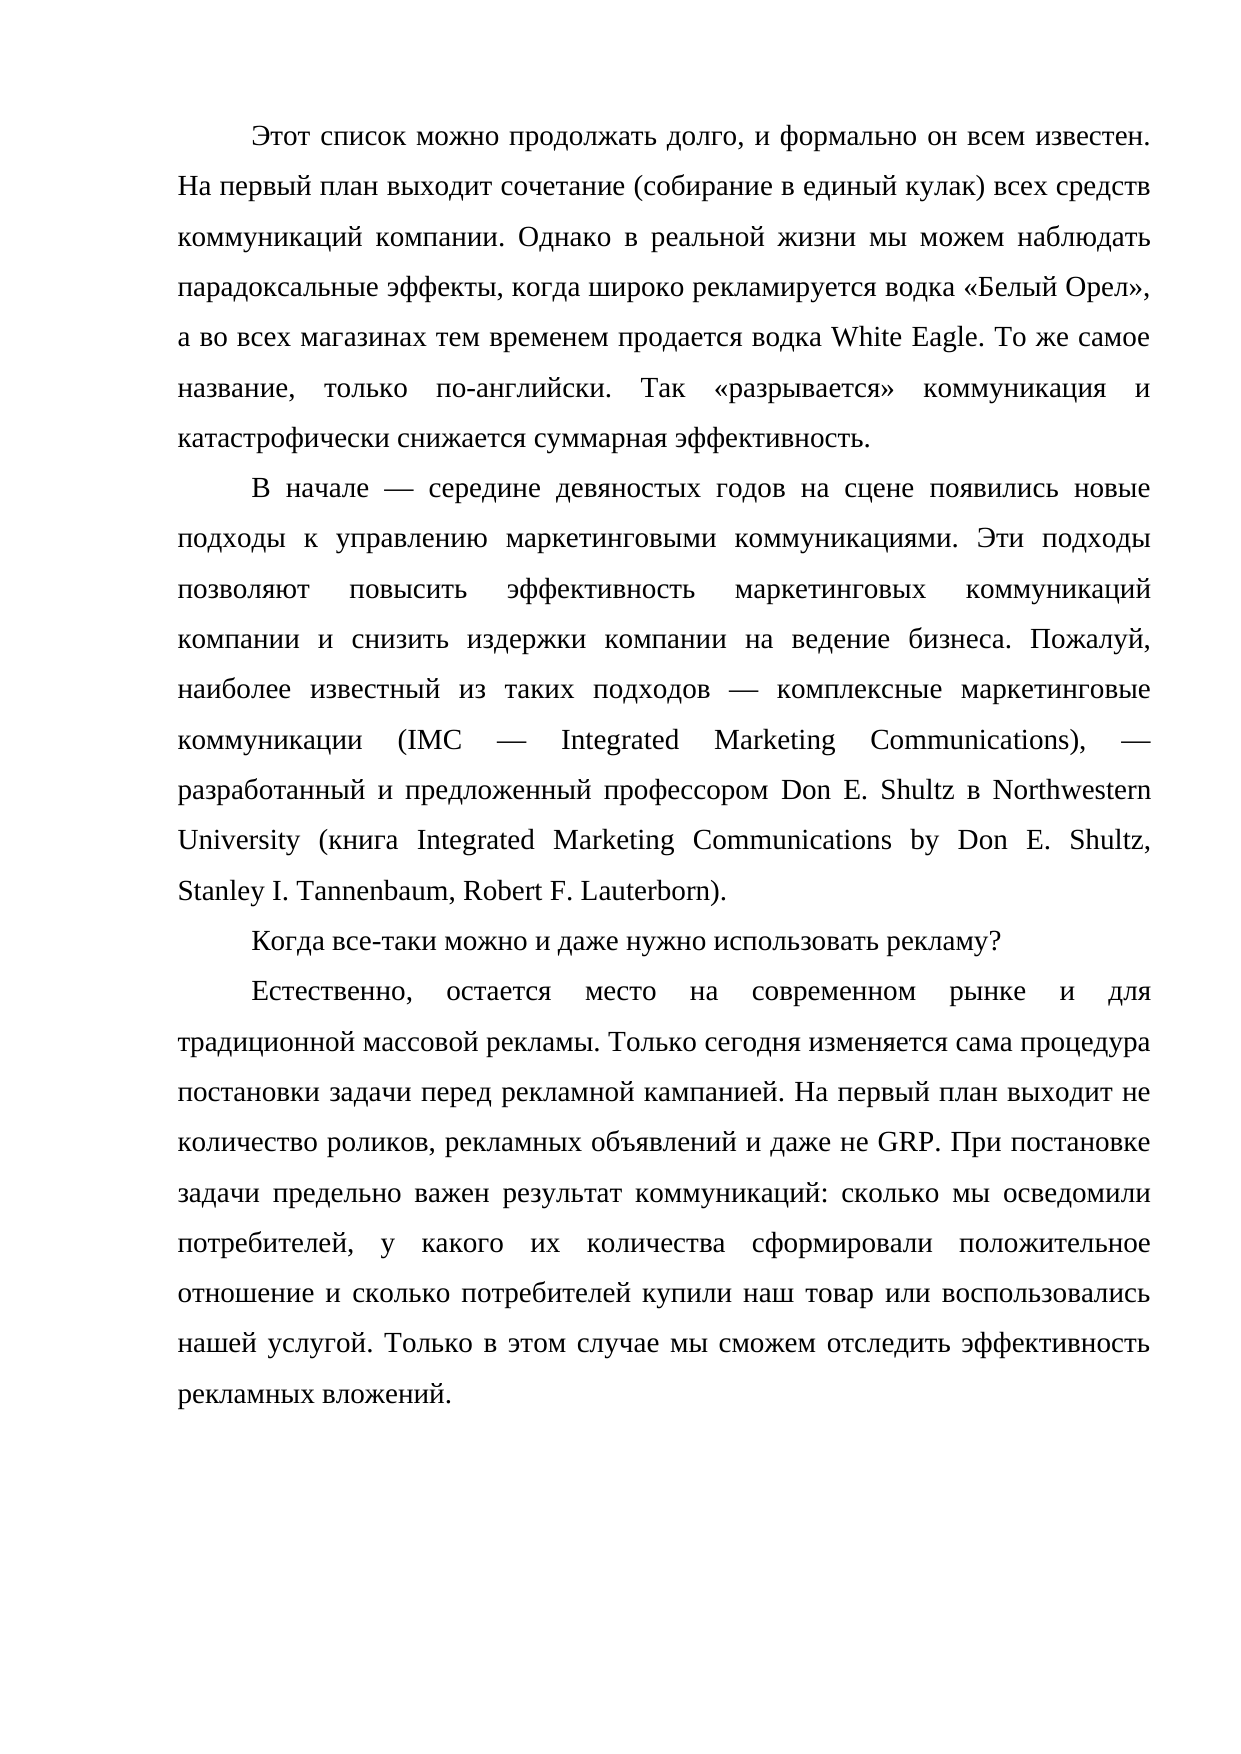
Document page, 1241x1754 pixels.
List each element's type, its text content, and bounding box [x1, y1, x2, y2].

text Этот список можно продолжать долго, и формально он всем известен. На первый план выходит сочетание (собирание в единый кулак) всех средств коммуникаций компании. Однако в реальной жизни мы можем наблюдать парадоксальные эффекты, когда широко рекламируется водка «Белый Орел», а во всех магазинах тем временем продается водка White Eagle. То же самое название, только по-английски. Так «разрывается» коммуникация и катастрофически снижается суммарная эффективность. [177, 118, 1152, 453]
text В начале — середине девяностых годов на сцене появились новые подходы к управлению маркетинговыми коммуникациями. Эти подходы позволяют повысить эффективность маркетинговых коммуникаций компании и снизить издержки компании на ведение бизнеса. Пожалуй, наиболее известный из таких подходов — комплексные маркетинговые коммуникации (IMC — Integrated Marketing Communications), — разработанный и предложенный профессором Don E. Shultz в Northwestern University (книга Integrated Marketing Communications by Don E. Shultz, Stanley I. Tannenbaum, Robert F. Lauterborn). [177, 470, 1152, 906]
text Когда все-таки можно и даже нужно использовать рекламу? [177, 923, 1152, 957]
text Естественно, остается место на современном рынке и для традиционной массовой рекламы. Только сегодня изменяется сама процедура постановки задачи перед рекламной кампанией. На первый план выходит не количество роликов, рекламных объявлений и даже не GRP. При постановке задачи предельно важен результат коммуникаций: сколько мы осведомили потребителей, у какого их количества сформировали положительное отношение и сколько потребителей купили наш товар или воспользовались нашей услугой. Только в этом случае мы сможем отследить эффективность рекламных вложений. [177, 973, 1152, 1409]
